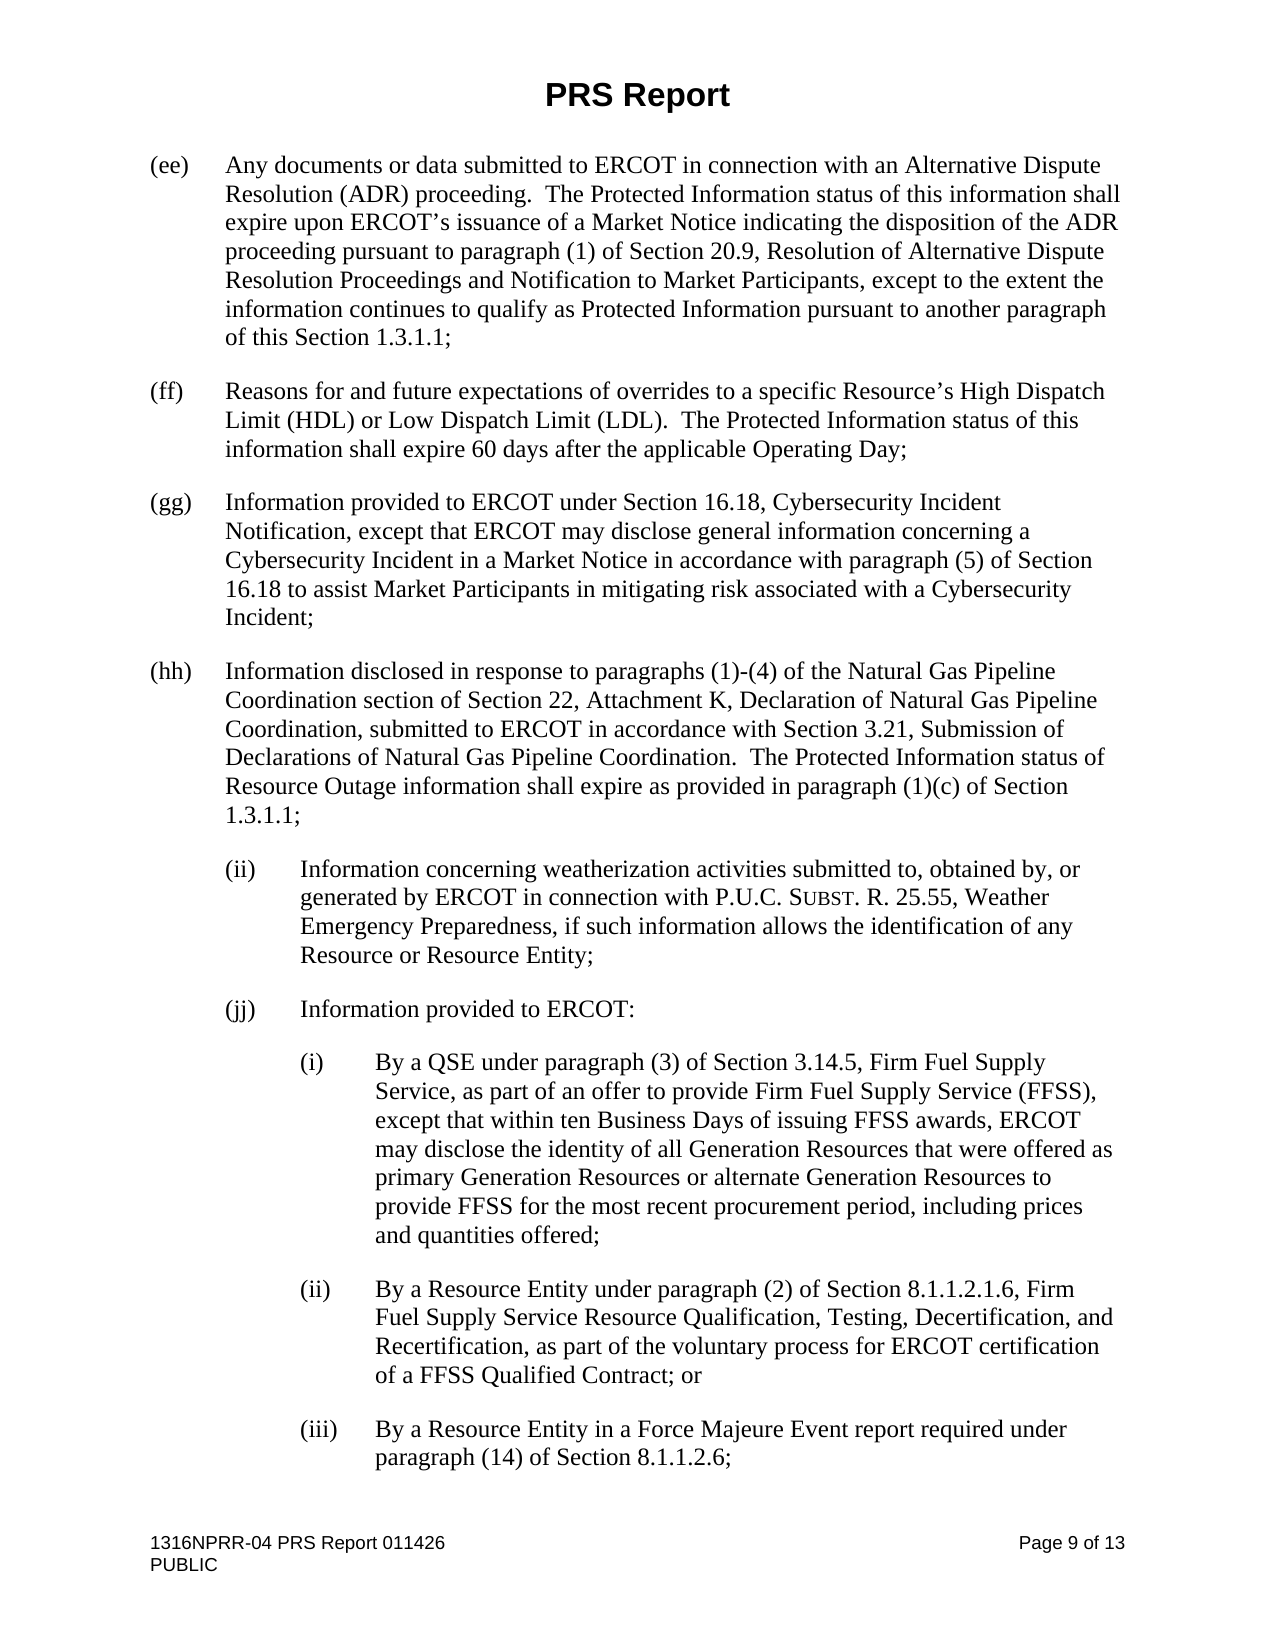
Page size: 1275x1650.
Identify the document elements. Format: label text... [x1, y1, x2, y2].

list (gg) Information provided to ERCOT under Section 16.18, Cybersecurity Incident Notification, except that ERCOT may disclose general information concerning a Cybersecurity Incident in a Market Notice in accordance with paragraph (5) of Section 16.18 to assist Market Participants in mitigating risk associated with a Cybersecurity Incident; [150, 487, 1125, 631]
text (jj) Information provided to ERCOT: [225, 994, 1125, 1022]
text (i) By a QSE under paragraph (3) of Section 3.14.5, Firm Fuel Supply Service, as part of an offer to provide Firm Fuel Supply Service (FFSS), except that within ten Business Days of issuing FFSS awards, ERCOT may disclose the identity of all Generation Resources that were offered as primary Generation Resources or alternate Generation Resources to provide FFSS for the most recent procurement period, including prices and quantities offered; [300, 1047, 1125, 1249]
list (ff) Reasons for and future expectations of overrides to a specific Resource’s High Dispatch Limit (HDL) or Low Dispatch Limit (LDL). The Protected Information status of this information shall expire 60 days after the applicable Operating Day; [150, 376, 1125, 462]
text (ii) Information concerning weatherization activities submitted to, obtained by, or generated by ERCOT in connection with P.U.C. Subst. R. 25.55, Weather Emergency Preparedness, if such information allows the identification of any Resource or Resource Entity; [225, 854, 1125, 969]
list (hh) Information disclosed in response to paragraphs (1)-(4) of the Natural Gas Pipeline Coordination section of Section 22, Attachment K, Declaration of Natural Gas Pipeline Coordination, submitted to ERCOT in accordance with Section 3.21, Submission of Declarations of Natural Gas Pipeline Coordination. The Protected Information status of Resource Outage information shall expire as provided in paragraph (1)(c) of Section 1.3.1.1; [150, 656, 1125, 829]
text (ii) By a Resource Entity under paragraph (2) of Section 8.1.1.2.1.6, Firm Fuel Supply Service Resource Qualification, Testing, Decertification, and Recertification, as part of the voluntary process for ERCOT certification of a FFSS Qualified Contract; or [300, 1274, 1125, 1389]
list (ee) Any documents or data submitted to ERCOT in connection with an Alternative Dispute Resolution (ADR) proceeding. The Protected Information status of this information shall expire upon ERCOT’s issuance of a Market Notice indicating the disposition of the ADR proceeding pursuant to paragraph (1) of Section 20.9, Resolution of Alternative Dispute Resolution Proceedings and Notification to Market Participants, except to the extent the information continues to qualify as Protected Information pursuant to another paragraph of this Section 1.3.1.1; [150, 150, 1125, 351]
text (iii) By a Resource Entity in a Force Majeure Event report required under paragraph (14) of Section 8.1.1.2.6; [300, 1414, 1125, 1471]
